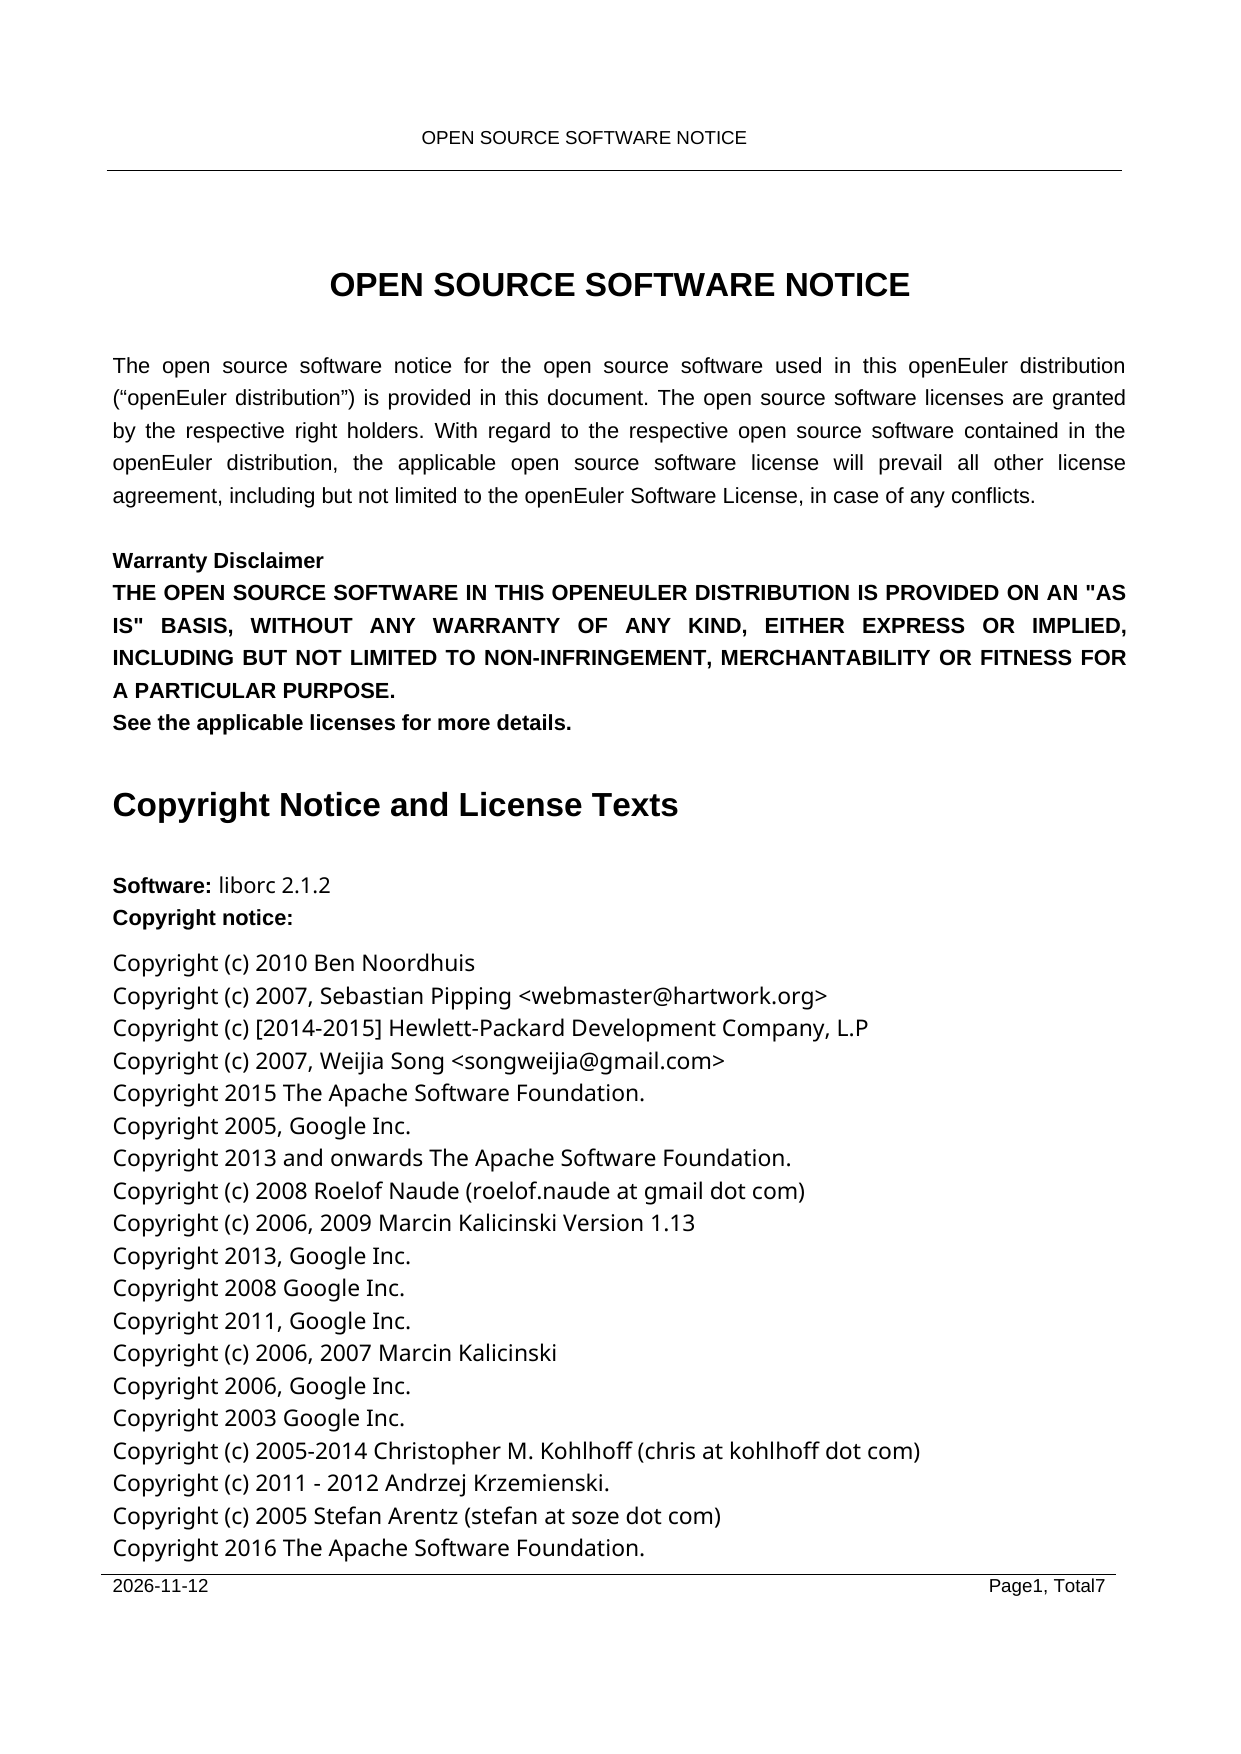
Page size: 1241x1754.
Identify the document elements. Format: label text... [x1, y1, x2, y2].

text THE OPEN SOURCE SOFTWARE IN THIS OPENEULER DISTRIBUTION IS PROVIDED ON AN "AS IS" BASIS, WITHOUT ANY WARRANTY OF ANY KIND, EITHER EXPRESS OR IMPLIED, INCLUDING BUT NOT LIMITED TO NON-INFRINGEMENT, MERCHANTABILITY OR FITNESS FOR A PARTICULAR PURPOSE. See the applicable licenses for more details. [112, 576, 1128, 739]
title Software: liborc 2.1.2 [112, 869, 1128, 901]
text OPEN SOURCE SOFTWARE NOTICE [112, 251, 1128, 316]
text Copyright Notice and License Texts [112, 771, 1128, 836]
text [112, 947, 1128, 1564]
text Warranty Disclaimer [112, 544, 1128, 576]
text The open source software notice for the open source software used in this openEuler distribution (“openEuler distribution”) is provided in this document. The open source software licenses are granted by the respective right holders. With regard to the respective open source software contained in the openEuler distribution, the applicable open source software license will prevail all other license agreement, including but not limited to the openEuler Software License, in case of any conflicts. [112, 349, 1128, 511]
text Copyright notice: [112, 901, 1128, 934]
